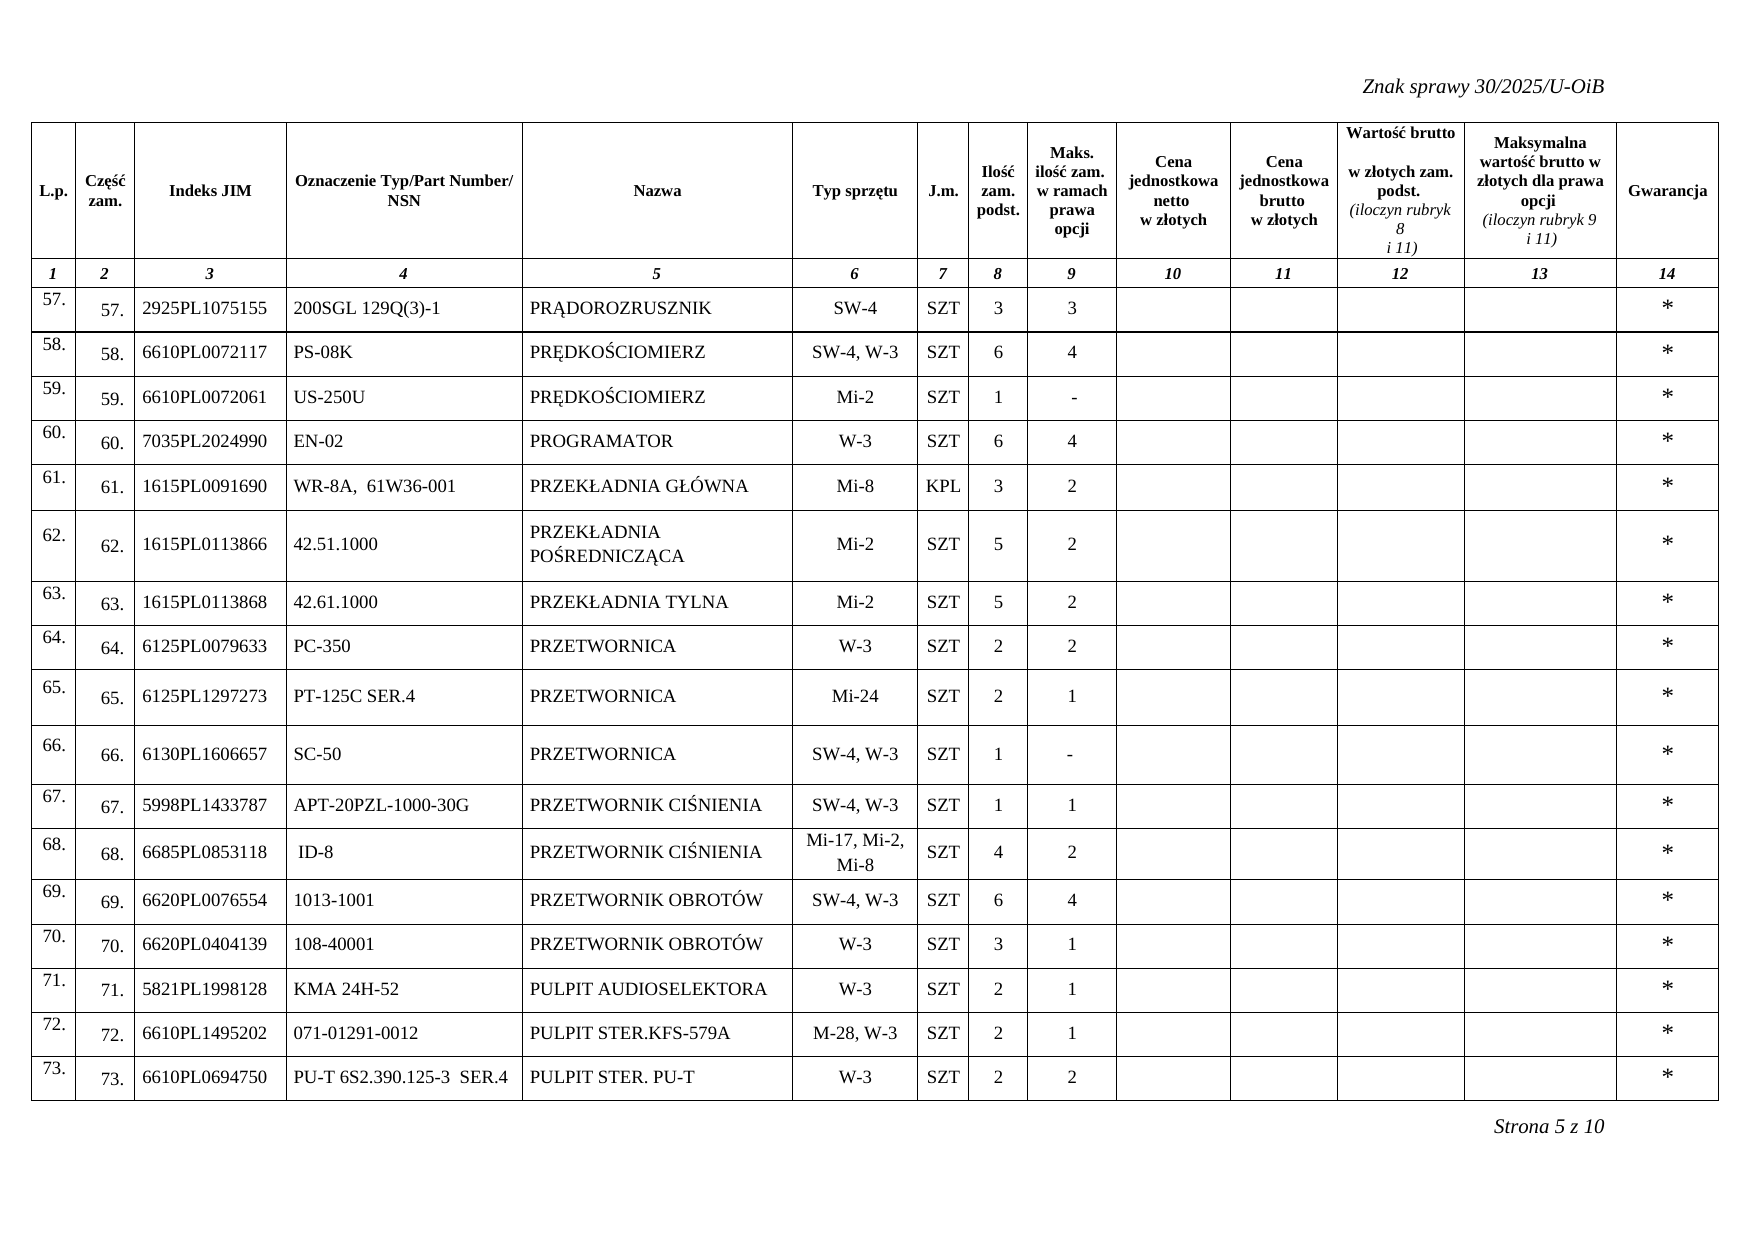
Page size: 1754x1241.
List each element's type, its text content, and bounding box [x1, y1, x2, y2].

table_cell SZT [918, 511, 968, 581]
table_cell [1231, 626, 1337, 669]
table_cell 6685PL0853118 [135, 829, 286, 879]
table_cell [1117, 726, 1230, 784]
table_cell [1231, 726, 1337, 784]
table_cell 6 [969, 421, 1027, 464]
table_cell [1231, 421, 1337, 464]
table_cell PULPIT AUDIOSELEKTORA [523, 969, 792, 1012]
table_cell * [1617, 829, 1718, 879]
table_cell [76, 829, 134, 879]
table_cell W-3 [793, 1057, 917, 1100]
table_cell 6620PL0404139 [135, 925, 286, 968]
table_cell W-3 [793, 925, 917, 968]
table_cell 1615PL0113866 [135, 511, 286, 581]
table_cell [1231, 511, 1337, 581]
table_cell PROGRAMATOR [523, 421, 792, 464]
table_header Cena jednostkowa netto w złotych [1117, 123, 1230, 258]
table_cell PRZEKŁADNIA POŚREDNICZĄCA [523, 511, 792, 581]
table_header Oznaczenie Typ/Part Number/ NSN [287, 123, 522, 258]
table_cell 4 [287, 259, 522, 287]
table_cell PRZETWORNIK CIŚNIENIA [523, 829, 792, 879]
table_cell M-28, W-3 [793, 1013, 917, 1056]
table_cell PRZETWORNICA [523, 726, 792, 784]
table_cell [1465, 288, 1616, 331]
table_cell Mi-2 [793, 511, 917, 581]
table_cell [1338, 377, 1464, 420]
table_cell [76, 880, 134, 923]
table_cell [1465, 670, 1616, 725]
table_cell SZT [918, 288, 968, 331]
table_cell [1117, 1057, 1230, 1100]
table_cell PULPIT STER.KFS-579A [523, 1013, 792, 1056]
table_cell Mi-8 [793, 465, 917, 509]
table_cell SZT [918, 1057, 968, 1100]
table_cell 6610PL0072117 [135, 333, 286, 376]
table_cell [1117, 829, 1230, 879]
table_cell [1338, 582, 1464, 625]
table_cell [1117, 377, 1230, 420]
table_cell Mi-24 [793, 670, 917, 725]
table_cell Mi-2 [793, 582, 917, 625]
table_cell 3 [969, 465, 1027, 509]
table_cell 10 [1117, 259, 1230, 287]
table_cell 1 [1028, 969, 1116, 1012]
table_cell * [1617, 582, 1718, 625]
table_cell [32, 1013, 75, 1056]
table_cell [1231, 969, 1337, 1012]
table_cell [1338, 1057, 1464, 1100]
table_cell 3 [969, 925, 1027, 968]
table_cell 6130PL1606657 [135, 726, 286, 784]
table_cell * [1617, 785, 1718, 828]
table_cell 42.51.1000 [287, 511, 522, 581]
table_cell 2925PL1075155 [135, 288, 286, 331]
table_cell [1338, 465, 1464, 509]
table_cell [1231, 465, 1337, 509]
table_cell Mi-17, Mi-2, Mi-8 [793, 829, 917, 879]
table_cell 200SGL 129Q(3)-1 [287, 288, 522, 331]
table_cell [1117, 785, 1230, 828]
table_cell 5 [523, 259, 792, 287]
table_cell [1338, 333, 1464, 376]
table_cell * [1617, 626, 1718, 669]
table_cell 6620PL0076554 [135, 880, 286, 923]
table_cell 2 [1028, 829, 1116, 879]
table_cell * [1617, 1057, 1718, 1100]
table_cell [1465, 880, 1616, 923]
table_cell [1338, 969, 1464, 1012]
table_cell [1231, 1057, 1337, 1100]
table_cell [1465, 829, 1616, 879]
table_cell * [1617, 969, 1718, 1012]
table_cell SW-4 [793, 288, 917, 331]
table_cell PRZETWORNIK OBROTÓW [523, 880, 792, 923]
table_cell [32, 582, 75, 625]
table_cell SW-4, W-3 [793, 785, 917, 828]
table_header L.p. [32, 123, 75, 258]
table_cell * [1617, 880, 1718, 923]
table_header Maks. ilość zam. w ramach prawa opcji [1028, 123, 1116, 258]
table_cell [1117, 670, 1230, 725]
table_cell 4 [1028, 333, 1116, 376]
table_cell APT-20PZL-1000-30G [287, 785, 522, 828]
table_cell 1615PL0113868 [135, 582, 286, 625]
table_cell [76, 969, 134, 1012]
table_cell US-250U [287, 377, 522, 420]
table_header Częśćzam. [76, 123, 134, 258]
table_cell KMA 24H-52 [287, 969, 522, 1012]
table_header Indeks JIM [135, 123, 286, 258]
table_cell [1117, 969, 1230, 1012]
table_cell [1231, 288, 1337, 331]
table_cell [1338, 880, 1464, 923]
table_cell 1 [969, 377, 1027, 420]
table_cell [32, 626, 75, 669]
table_cell 9 [1028, 259, 1116, 287]
table_cell 1 [1028, 785, 1116, 828]
table_cell [1117, 333, 1230, 376]
table_cell WR-8A, 61W36-001 [287, 465, 522, 509]
table_cell [1465, 377, 1616, 420]
table_cell SW-4, W-3 [793, 880, 917, 923]
table_cell PULPIT STER. PU-T [523, 1057, 792, 1100]
table_cell SZT [918, 785, 968, 828]
table_cell [1465, 465, 1616, 509]
table_cell * [1617, 1013, 1718, 1056]
table_cell W-3 [793, 969, 917, 1012]
table_cell [32, 333, 75, 376]
table_cell PRĘDKOŚCIOMIERZ [523, 377, 792, 420]
table_cell [1465, 421, 1616, 464]
table_cell [1117, 582, 1230, 625]
table_cell [76, 670, 134, 725]
table_cell [1465, 785, 1616, 828]
table_cell 6610PL1495202 [135, 1013, 286, 1056]
table_cell PRZETWORNICA [523, 670, 792, 725]
table_cell [32, 670, 75, 725]
table_cell [1465, 969, 1616, 1012]
table_cell 7 [918, 259, 968, 287]
table_cell [1465, 1013, 1616, 1056]
table_cell 1 [969, 785, 1027, 828]
table_cell * [1617, 465, 1718, 509]
table_cell SZT [918, 670, 968, 725]
table_cell - [1028, 377, 1116, 420]
table_cell * [1617, 333, 1718, 376]
table_cell [1465, 726, 1616, 784]
table_cell [1338, 1013, 1464, 1056]
table_cell * [1617, 377, 1718, 420]
table_cell [1117, 421, 1230, 464]
table_cell [32, 288, 75, 331]
table_cell EN-02 [287, 421, 522, 464]
table_cell [1338, 829, 1464, 879]
table_cell 5 [969, 511, 1027, 581]
table_cell 1 [1028, 925, 1116, 968]
table_cell 1615PL0091690 [135, 465, 286, 509]
table_cell 2 [1028, 465, 1116, 509]
table_cell 1 [969, 726, 1027, 784]
table_cell * [1617, 726, 1718, 784]
table_cell 6 [969, 880, 1027, 923]
table_header Nazwa [523, 123, 792, 258]
table_cell W-3 [793, 421, 917, 464]
table_cell [76, 925, 134, 968]
table_cell 071-01291-0012 [287, 1013, 522, 1056]
table_cell [1465, 626, 1616, 669]
table_cell SZT [918, 829, 968, 879]
table_cell PRZETWORNICA [523, 626, 792, 669]
table_cell SZT [918, 925, 968, 968]
table_cell PRZETWORNIK CIŚNIENIA [523, 785, 792, 828]
table_cell [1117, 288, 1230, 331]
table_cell [76, 511, 134, 581]
table_cell SZT [918, 582, 968, 625]
table_cell 2 [969, 969, 1027, 1012]
table_cell 6 [969, 333, 1027, 376]
table_cell 1 [1028, 670, 1116, 725]
table_cell PRZETWORNIK OBROTÓW [523, 925, 792, 968]
table_cell 4 [1028, 421, 1116, 464]
table_cell [1338, 785, 1464, 828]
table_cell 6610PL0694750 [135, 1057, 286, 1100]
table_cell [1338, 511, 1464, 581]
table_cell [76, 626, 134, 669]
table_cell [32, 969, 75, 1012]
table_cell 2 [1028, 582, 1116, 625]
table_cell [76, 333, 134, 376]
table_cell ID-8 [287, 829, 522, 879]
table_cell 2 [76, 259, 134, 287]
table_cell [1338, 626, 1464, 669]
table_cell 2 [1028, 626, 1116, 669]
table_cell SC-50 [287, 726, 522, 784]
table_cell SW-4, W-3 [793, 726, 917, 784]
table_cell [32, 726, 75, 784]
table_cell [1117, 511, 1230, 581]
table_cell [1465, 925, 1616, 968]
table_cell [76, 785, 134, 828]
table_cell 1013-1001 [287, 880, 522, 923]
table_cell SZT [918, 421, 968, 464]
table_cell [1338, 925, 1464, 968]
table_cell [1117, 880, 1230, 923]
table_cell PRĘDKOŚCIOMIERZ [523, 333, 792, 376]
table_cell W-3 [793, 626, 917, 669]
table_cell 1 [32, 259, 75, 287]
table_cell [1117, 1013, 1230, 1056]
table_cell 12 [1338, 259, 1464, 287]
table_cell [1231, 785, 1337, 828]
table_cell [76, 288, 134, 331]
table_cell [1338, 726, 1464, 784]
table_cell 14 [1617, 259, 1718, 287]
table_cell [32, 377, 75, 420]
table_cell 13 [1465, 259, 1616, 287]
table_cell SZT [918, 880, 968, 923]
table_cell [1117, 465, 1230, 509]
table_cell [1465, 582, 1616, 625]
table_cell [76, 465, 134, 509]
table_cell [1231, 829, 1337, 879]
table_cell 5821PL1998128 [135, 969, 286, 1012]
table_cell SZT [918, 726, 968, 784]
table_header Ilość zam. podst. [969, 123, 1027, 258]
table_cell [1231, 333, 1337, 376]
table_cell 3 [969, 288, 1027, 331]
table_cell 4 [1028, 880, 1116, 923]
table_cell [1117, 925, 1230, 968]
table_cell SZT [918, 626, 968, 669]
table_cell [76, 421, 134, 464]
table_cell [1231, 925, 1337, 968]
table_cell [32, 465, 75, 509]
table_header Maksymalna wartość brutto w złotych dla prawa opcji (iloczyn rubryk 9 i 11) [1465, 123, 1616, 258]
table_cell [32, 829, 75, 879]
table_cell 11 [1231, 259, 1337, 287]
table_cell PRZEKŁADNIA TYLNA [523, 582, 792, 625]
table_header Cena jednostkowa brutto w złotych [1231, 123, 1337, 258]
table_cell PS-08K [287, 333, 522, 376]
table_cell [76, 582, 134, 625]
table_cell [32, 925, 75, 968]
table_cell [32, 421, 75, 464]
table_cell PT-125C SER.4 [287, 670, 522, 725]
table_cell 6610PL0072061 [135, 377, 286, 420]
table_header Gwarancja [1617, 123, 1718, 258]
table_cell KPL [918, 465, 968, 509]
table_cell [32, 785, 75, 828]
table_cell 3 [135, 259, 286, 287]
table_cell [1231, 1013, 1337, 1056]
table_cell [1231, 880, 1337, 923]
table_cell [1231, 582, 1337, 625]
table_cell 6125PL1297273 [135, 670, 286, 725]
table_cell [1338, 670, 1464, 725]
table_cell 3 [1028, 288, 1116, 331]
table_cell SZT [918, 1013, 968, 1056]
table_cell 6125PL0079633 [135, 626, 286, 669]
table_cell [1465, 1057, 1616, 1100]
table_header J.m. [918, 123, 968, 258]
table_header Wartość brutto w złotych zam. podst. (iloczyn rubryk 8 i 11) [1338, 123, 1464, 258]
table_cell [1465, 333, 1616, 376]
table_cell [1338, 421, 1464, 464]
table_cell * [1617, 288, 1718, 331]
table_cell [1231, 670, 1337, 725]
table_cell [1465, 511, 1616, 581]
table_cell 2 [969, 670, 1027, 725]
table_cell 2 [969, 1057, 1027, 1100]
table_cell 108-40001 [287, 925, 522, 968]
table_cell [76, 726, 134, 784]
table_cell [32, 511, 75, 581]
table_cell * [1617, 925, 1718, 968]
table_cell [1231, 377, 1337, 420]
table_cell [76, 1057, 134, 1100]
table_cell 42.61.1000 [287, 582, 522, 625]
table_cell PC-350 [287, 626, 522, 669]
table_cell [1117, 626, 1230, 669]
table_cell 2 [969, 1013, 1027, 1056]
table_cell 6 [793, 259, 917, 287]
table_cell [32, 880, 75, 923]
table_header Typ sprzętu [793, 123, 917, 258]
table_cell * [1617, 670, 1718, 725]
table_cell 7035PL2024990 [135, 421, 286, 464]
table_cell 2 [969, 626, 1027, 669]
table_cell 2 [1028, 1057, 1116, 1100]
table_cell [76, 377, 134, 420]
table_cell 8 [969, 259, 1027, 287]
table_cell PRZEKŁADNIA GŁÓWNA [523, 465, 792, 509]
table_cell [76, 1013, 134, 1056]
table_cell [32, 1057, 75, 1100]
table_cell PU-T 6S2.390.125-3 SER.4 [287, 1057, 522, 1100]
table_cell 4 [969, 829, 1027, 879]
table_cell SZT [918, 333, 968, 376]
table_cell * [1617, 421, 1718, 464]
table_cell SW-4, W-3 [793, 333, 917, 376]
table_cell Mi-2 [793, 377, 917, 420]
table_cell - [1028, 726, 1116, 784]
table_cell [1338, 288, 1464, 331]
table_cell * [1617, 511, 1718, 581]
table_cell 5 [969, 582, 1027, 625]
table_cell 2 [1028, 511, 1116, 581]
table_cell SZT [918, 969, 968, 1012]
table_cell SZT [918, 377, 968, 420]
table_cell 5998PL1433787 [135, 785, 286, 828]
table_cell PRĄDOROZRUSZNIK [523, 288, 792, 331]
table_cell 1 [1028, 1013, 1116, 1056]
